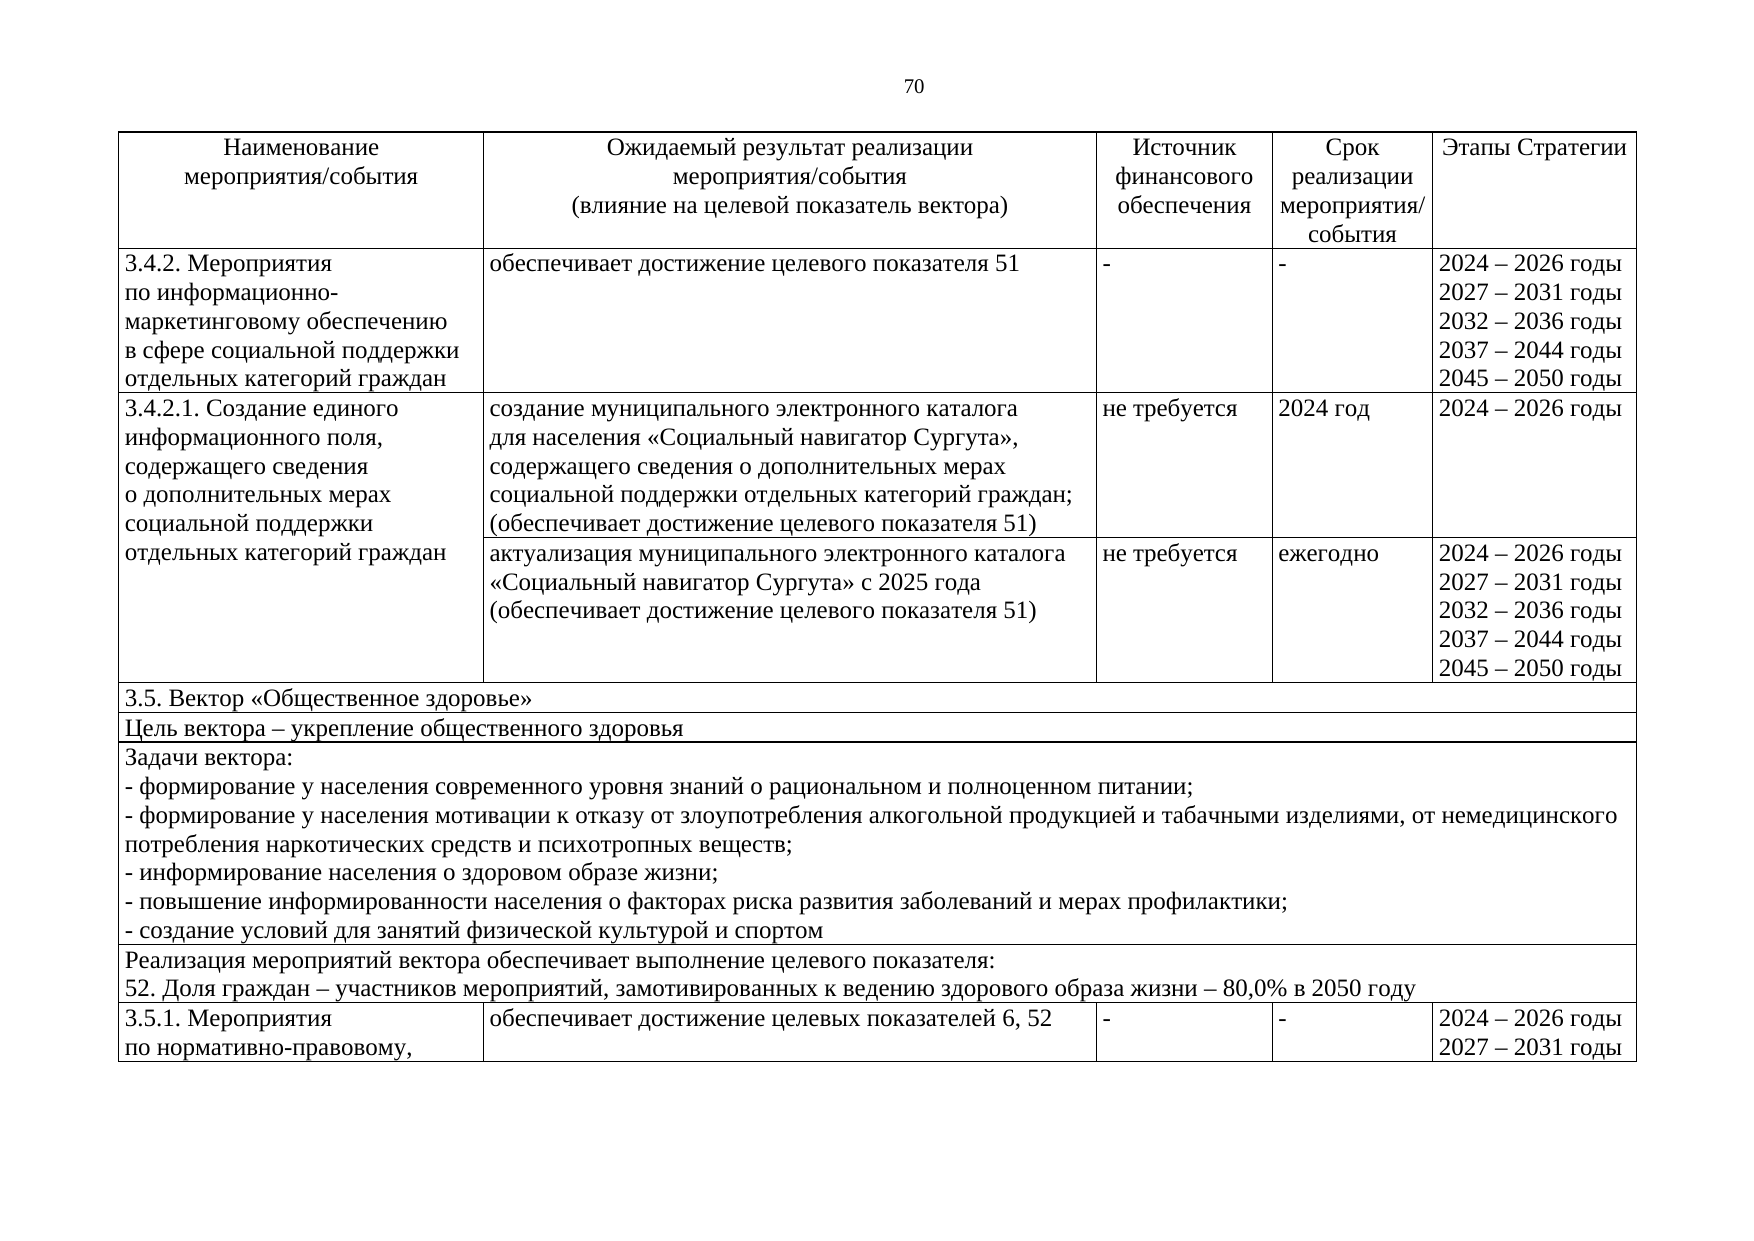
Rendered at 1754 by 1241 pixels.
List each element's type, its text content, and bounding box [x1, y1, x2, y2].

table_header Ожидаемый результат реализации мероприятия/события (влияние на целевой показатель вектора) [484, 133, 1096, 247]
table_header Срок реализации мероприятия/ события [1273, 133, 1432, 247]
table_cell Задачи вектора: - формирование у населения современного уровня знаний о рациональном и полноценном питании; - формирование у населения мотивации к отказу от злоупотребления алкогольной продукцией и табачными изделиями, от немедицинского потребления наркотических средств и психотропных веществ; - информирование населения о здоровом образе жизни; - повышение информированности населения о факторах риска развития заболеваний и мерах профилактики; - создание условий для занятий физической культурой и спортом [119, 743, 1636, 944]
table_cell создание муниципального электронного каталога для населения «Социальный навигатор Сургута», содержащего сведения о дополнительных мерах социальной поддержки отдельных категорий граждан; (обеспечивает достижение целевого показателя 51) [484, 393, 1096, 537]
table_cell 2024 – 2026 годы [1433, 393, 1636, 537]
table_cell - [1097, 249, 1272, 392]
table_cell 2024 год [1273, 393, 1432, 537]
table_cell не требуется [1097, 538, 1272, 682]
table_cell - [1273, 1003, 1432, 1061]
table_cell - [1097, 1003, 1272, 1061]
table_cell актуализация муниципального электронного каталога «Социальный навигатор Сургута» с 2025 года (обеспечивает достижение целевого показателя 51) [484, 538, 1096, 682]
table_cell 3.4.2.1. Создание единого информационного поля, содержащего сведения о дополнительных мерах социальной поддержки отдельных категорий граждан [119, 393, 483, 682]
table_cell - [1273, 249, 1432, 392]
table_cell 3.5. Вектор «Общественное здоровье» [119, 683, 1636, 712]
table_cell 2024 – 2026 годы 2027 – 2031 годы 2032 – 2036 годы 2037 – 2044 годы 2045 – 2050 годы [1433, 1003, 1636, 1061]
table_cell обеспечивает достижение целевых показателей 6, 52 [484, 1003, 1096, 1061]
table_cell 2024 – 2026 годы 2027 – 2031 годы 2032 – 2036 годы 2037 – 2044 годы 2045 – 2050 годы [1433, 538, 1636, 682]
table_cell ежегодно [1273, 538, 1432, 682]
table_cell Реализация мероприятий вектора обеспечивает выполнение целевого показателя: 52. Доля граждан – участников мероприятий, замотивированных к ведению здорового образа жизни – 80,0% в 2050 году [119, 945, 1636, 1002]
table_cell 3.5.1. Мероприятия по нормативно-правовому, организационному обеспечению, регулированию развития общественного здоровья [119, 1003, 483, 1061]
table_cell обеспечивает достижение целевого показателя 51 [484, 249, 1096, 392]
table_header Этапы Стратегии [1433, 133, 1636, 247]
table_header Наименование мероприятия/события [119, 133, 483, 247]
table_cell не требуется [1097, 393, 1272, 537]
table_header Источник финансового обеспечения [1097, 133, 1272, 247]
table_cell Цель вектора – укрепление общественного здоровья [119, 713, 1636, 741]
table_cell 3.4.2. Мероприятия по информационно- маркетинговому обеспечению в сфере социальной поддержки отдельных категорий граждан [119, 249, 483, 392]
table_cell 2024 – 2026 годы 2027 – 2031 годы 2032 – 2036 годы 2037 – 2044 годы 2045 – 2050 годы [1433, 249, 1636, 392]
